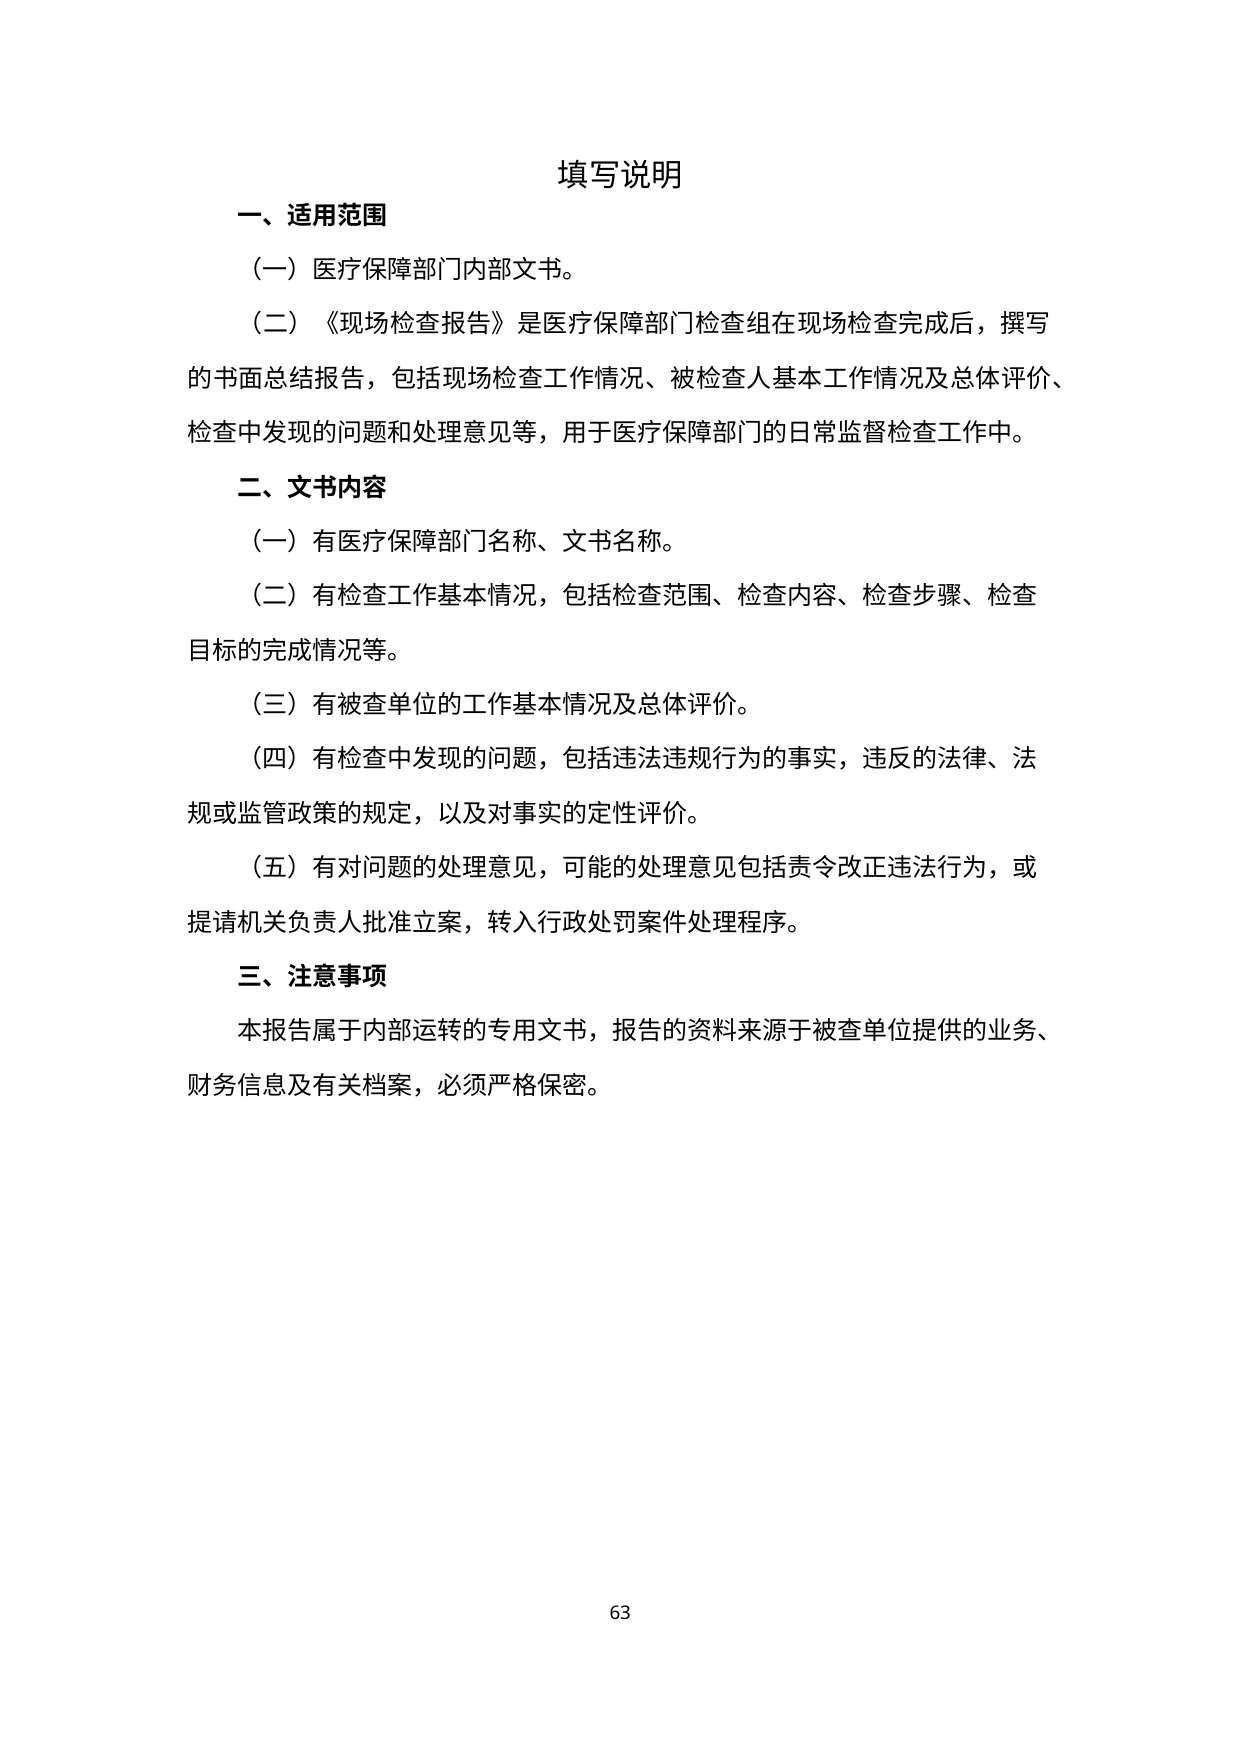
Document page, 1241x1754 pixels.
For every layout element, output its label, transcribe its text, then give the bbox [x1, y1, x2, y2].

text （四）有检查中发现的问题，包括违法违规行为的事实，违反的法律、法规或监管政策的规定，以及对事实的定性评价。 [187, 739, 1053, 829]
text 三、注意事项 [187, 956, 1053, 993]
text （五）有对问题的处理意见，可能的处理意见包括责令改正违法行为，或提请机关负责人批准立案，转入行政处罚案件处理程序。 [187, 848, 1053, 938]
text （二）《现场检查报告》是医疗保障部门检查组在现场检查完成后，撰写的书面总结报告，包括现场检查工作情况、被检查人基本工作情况及总体评价、检查中发现的问题和处理意见等，用于医疗保障部门的日常监督检查工作中。 [187, 304, 1053, 449]
text （三）有被查单位的工作基本情况及总体评价。 [187, 684, 1053, 721]
text （一）医疗保障部门内部文书。 [187, 249, 1053, 286]
text 一、适用范围 [187, 195, 1053, 231]
text （二）有检查工作基本情况，包括检查范围、检查内容、检查步骤、检查目标的完成情况等。 [187, 576, 1053, 666]
text 本报告属于内部运转的专用文书，报告的资料来源于被查单位提供的业务、财务信息及有关档案，必须严格保密。 [187, 1011, 1053, 1101]
text 填写说明 [187, 150, 1053, 195]
text （一）有医疗保障部门名称、文书名称。 [187, 521, 1053, 558]
text 二、文书内容 [187, 467, 1053, 503]
